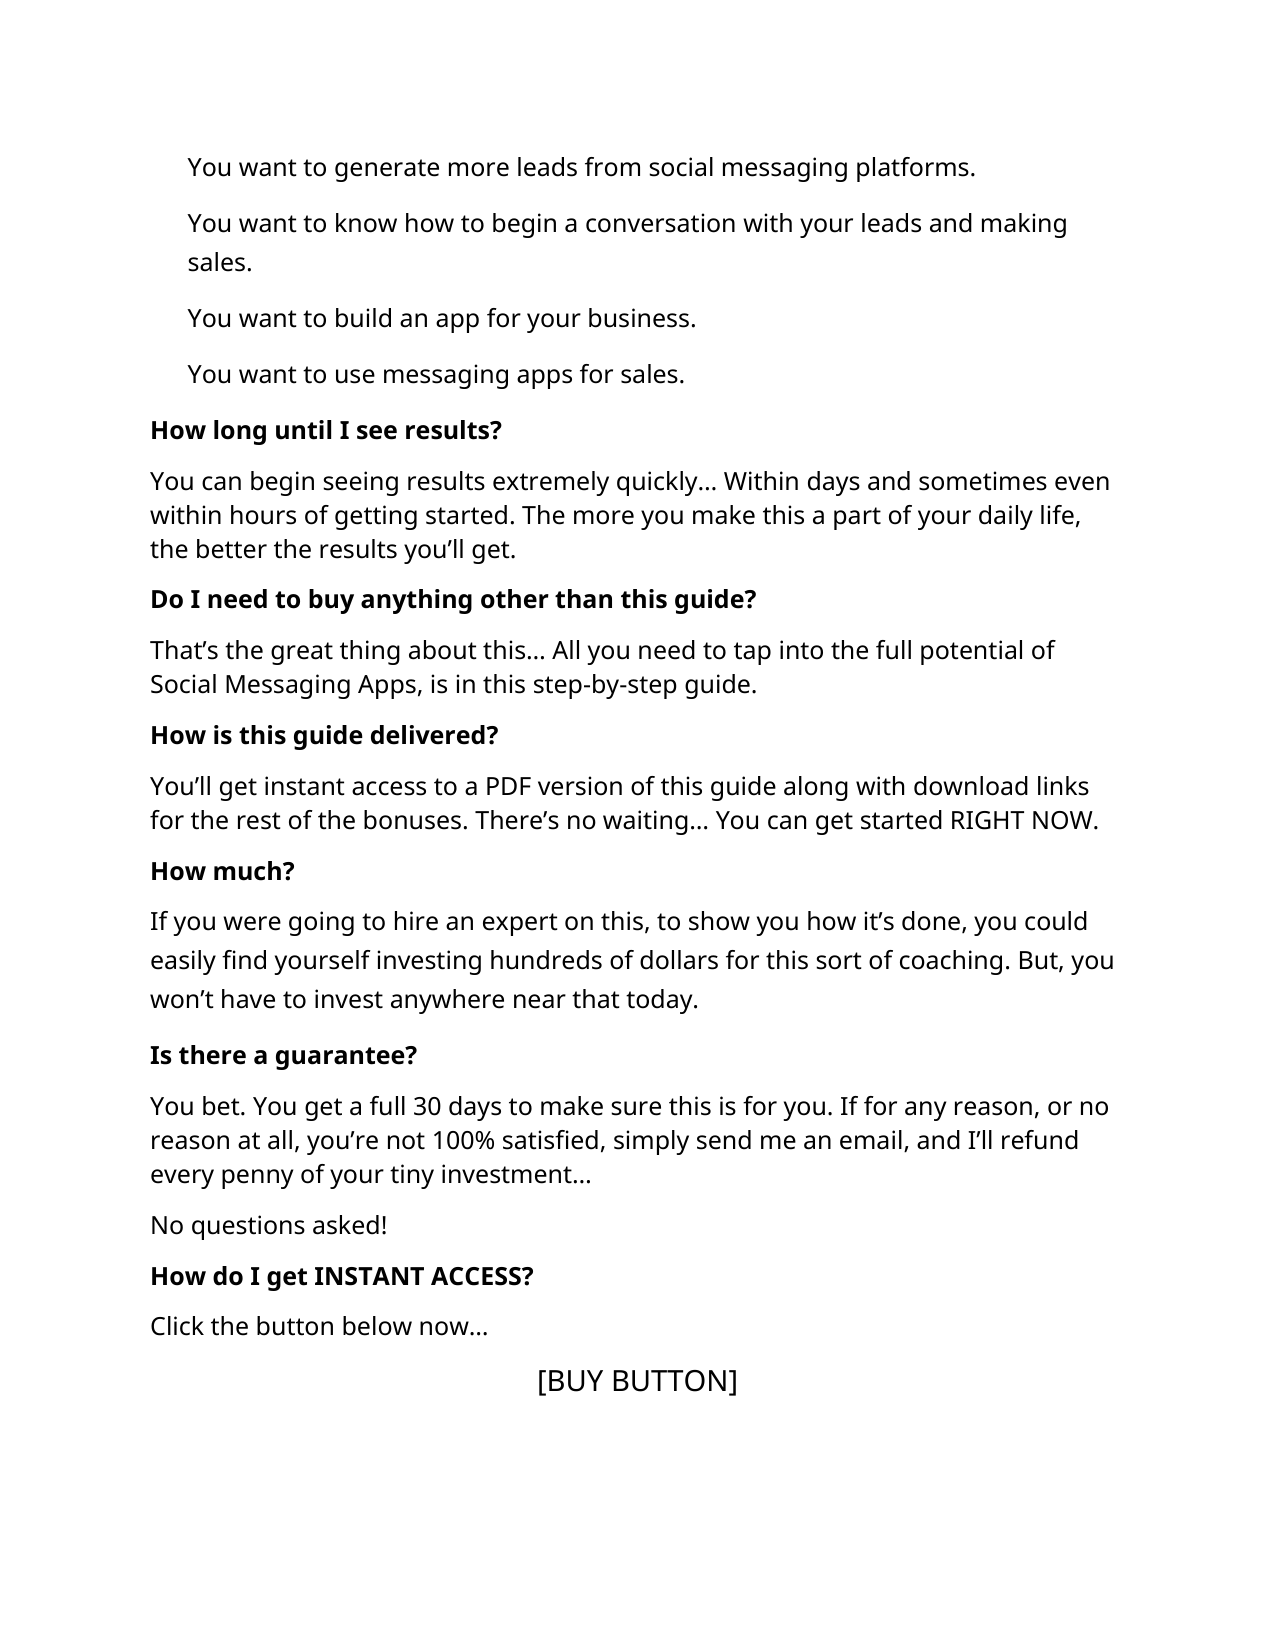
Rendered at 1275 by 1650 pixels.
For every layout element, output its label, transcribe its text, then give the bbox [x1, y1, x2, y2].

text You want to know how to begin a conversation with your leads and making sales. [187, 206, 1125, 279]
text You want to generate more leads from social messaging platforms. [187, 150, 1125, 184]
text That’s the great thing about this… All you need to tap into the full potential of Social Messaging Apps, is in this step-by-step guide. [150, 633, 1125, 701]
text Click the button below now… [150, 1309, 1125, 1343]
text If you were going to hire an expert on this, to show you how it’s done, you could easily find yourself investing hundreds of dollars for this sort of coaching. But, you won’t have to invest anywhere near that today. [150, 904, 1125, 1016]
text No questions asked! [150, 1208, 1125, 1242]
text [BUY BUTTON] [150, 1360, 1125, 1399]
text How much? [150, 853, 1125, 887]
text You can begin seeing results extremely quickly… Within days and sometimes even within hours of getting started. The more you make this a part of your daily life, the better the results you’ll get. [150, 463, 1125, 565]
text How long until I see results? [150, 412, 1125, 447]
text Is there a guarantee? [150, 1038, 1125, 1072]
text You want to use messaging apps for sales. [187, 357, 1125, 391]
text You bet. You get a full 30 days to make sure this is for you. If for any reason, or no reason at all, you’re not 100% satisfied, simply send me an email, and I’ll refund every penny of your tiny investment… [150, 1089, 1125, 1191]
text How do I get INSTANT ACCESS? [150, 1258, 1125, 1292]
text How is this guide delivered? [150, 718, 1125, 752]
text You’ll get instant access to a PDF version of this guide along with download links for the rest of the bonuses. There’s no waiting… You can get started RIGHT NOW. [150, 768, 1125, 836]
text You want to build an app for your business. [187, 301, 1125, 335]
text Do I need to buy anything other than this guide? [150, 582, 1125, 616]
